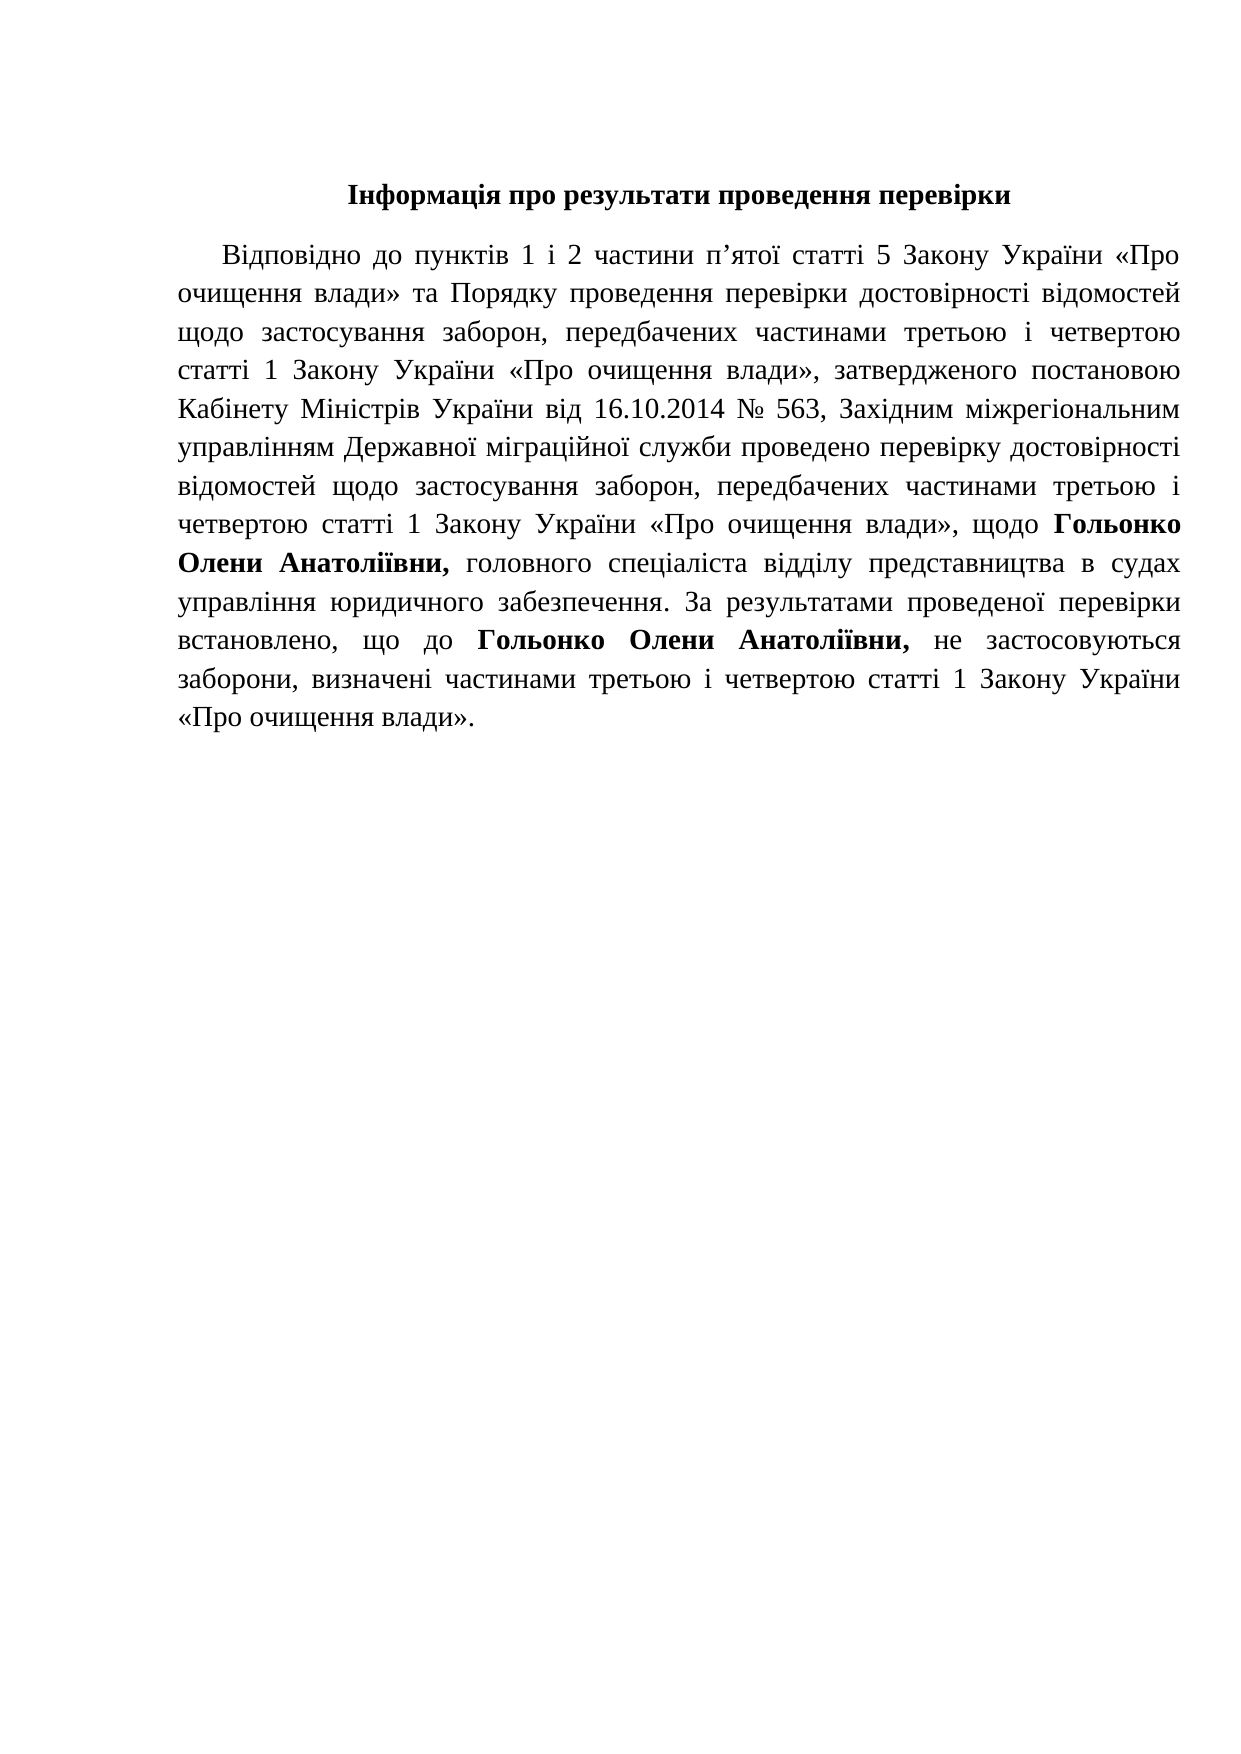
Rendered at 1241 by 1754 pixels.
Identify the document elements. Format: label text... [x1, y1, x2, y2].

text Відповідно до пунктів 1 і 2 частини п’ятої статті 5 Закону України «Про очищення влади» та Порядку проведення перевірки достовірності відомостей щодо застосування заборон, передбачених частинами третьою і четвертою статті 1 Закону України «Про очищення влади», затвердженого постановою Кабінету Міністрів України від 16.10.2014 № 563, Західним міжрегіональним управлінням Державної міграційної служби проведено перевірку достовірності відомостей щодо застосування заборон, передбачених частинами третьою і четвертою статті 1 Закону України «Про очищення влади», щодо Гольонко Олени Анатоліївни, головного спеціаліста відділу представництва в судах управління юридичного забезпечення. За результатами проведеної перевірки встановлено, що до Гольонко Олени Анатоліївни, не застосовуються заборони, визначені частинами третьою і четвертою статті 1 Закону України «Про очищення влади». [177, 237, 1181, 733]
text Інформація про результати проведення перевірки [177, 177, 1181, 211]
